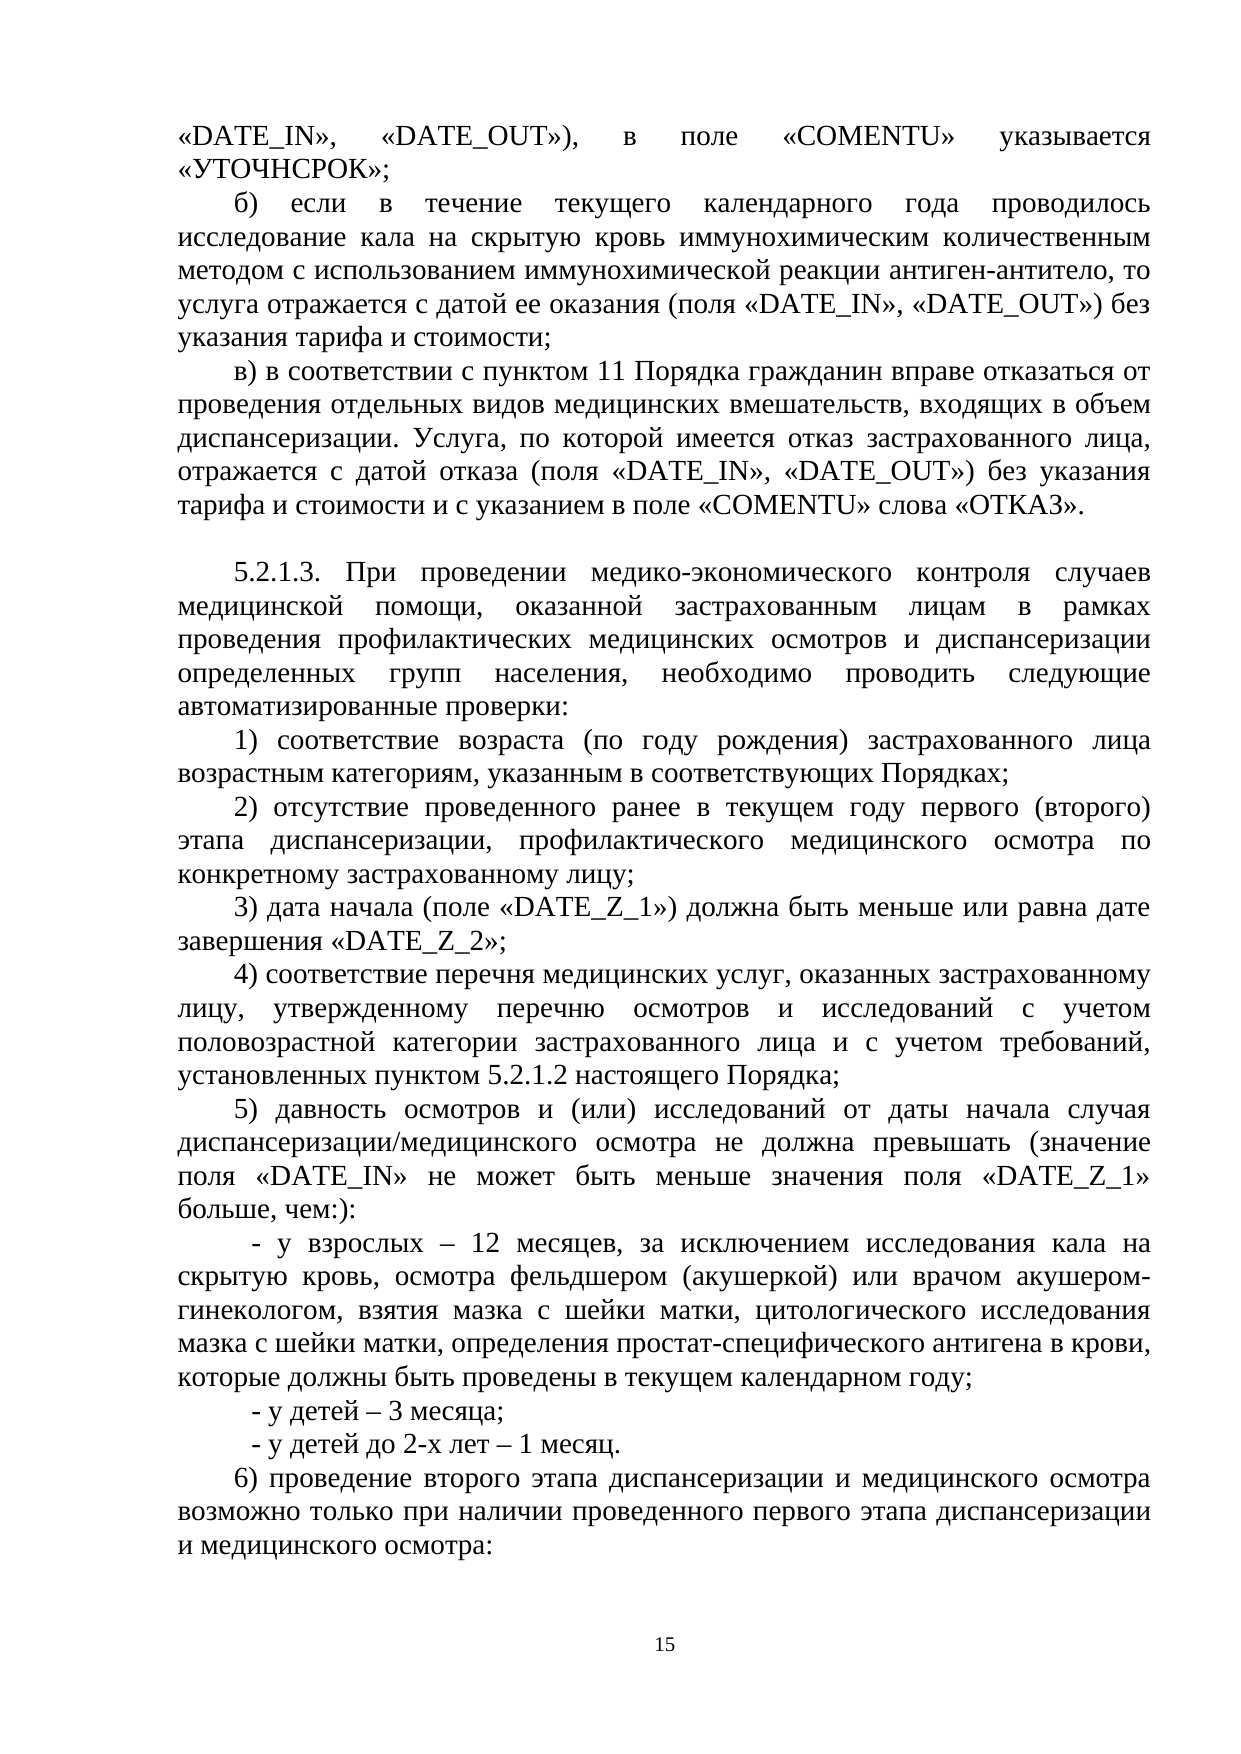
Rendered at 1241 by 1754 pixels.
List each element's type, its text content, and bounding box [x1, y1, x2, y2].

text 2) отсутствие проведенного ранее в текущем году первого (второго) этапа диспансеризации, профилактического медицинского осмотра по конкретному застрахованному лицу; [177, 789, 1152, 889]
text 5) давность осмотров и (или) исследований от даты начала случая диспансеризации/медицинского осмотра не должна превышать (значение поля «DATE_IN» не может быть меньше значения поля «DATE_Z_1» больше, чем:): [177, 1091, 1152, 1225]
text - у детей – 3 месяца; [177, 1393, 1152, 1426]
text 6) проведение второго этапа диспансеризации и медицинского осмотра возможно только при наличии проведенного первого этапа диспансеризации и медицинского осмотра: [177, 1460, 1152, 1560]
text 4) соответствие перечня медицинских услуг, оказанных застрахованному лицу, утвержденному перечню осмотров и исследований с учетом половозрастной категории застрахованного лица и с учетом требований, установленных пунктом 5.2.1.2 настоящего Порядка; [177, 957, 1152, 1091]
text 5.2.1.3. При проведении медико-экономического контроля случаев медицинской помощи, оказанной застрахованным лицам в рамках проведения профилактических медицинских осмотров и диспансеризации определенных групп населения, необходимо проводить следующие автоматизированные проверки: [177, 554, 1152, 722]
text б) если в течение текущего календарного года проводилось исследование кала на скрытую кровь иммунохимическим количественным методом с использованием иммунохимической реакции антиген-антитело, то услуга отражается с датой ее оказания (поля «DATE_IN», «DATE_OUT») без указания тарифа и стоимости; [177, 185, 1152, 353]
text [177, 118, 1152, 185]
text - у взрослых – 12 месяцев, за исключением исследования кала на скрытую кровь, осмотра фельдшером (акушеркой) или врачом акушером-гинекологом, взятия мазка с шейки матки, цитологического исследования мазка с шейки матки, определения простат-специфического антигена в крови, которые должны быть проведены в текущем календарном году; [177, 1225, 1152, 1393]
text - у детей до 2-х лет – 1 месяц. [177, 1426, 1152, 1460]
text 1) соответствие возраста (по году рождения) застрахованного лица возрастным категориям, указанным в соответствующих Порядках; [177, 722, 1152, 789]
text 3) дата начала (поле «DATE_Z_1») должна быть меньше или равна дате завершения «DATE_Z_2»; [177, 889, 1152, 957]
text в) в соответствии с пунктом 11 Порядка гражданин вправе отказаться от проведения отдельных видов медицинских вмешательств, входящих в объем диспансеризации. Услуга, по которой имеется отказ застрахованного лица, отражается с датой отказа (поля «DATE_IN», «DATE_OUT») без указания тарифа и стоимости и с указанием в поле «COMENTU» слова «ОТКАЗ». [177, 353, 1152, 521]
